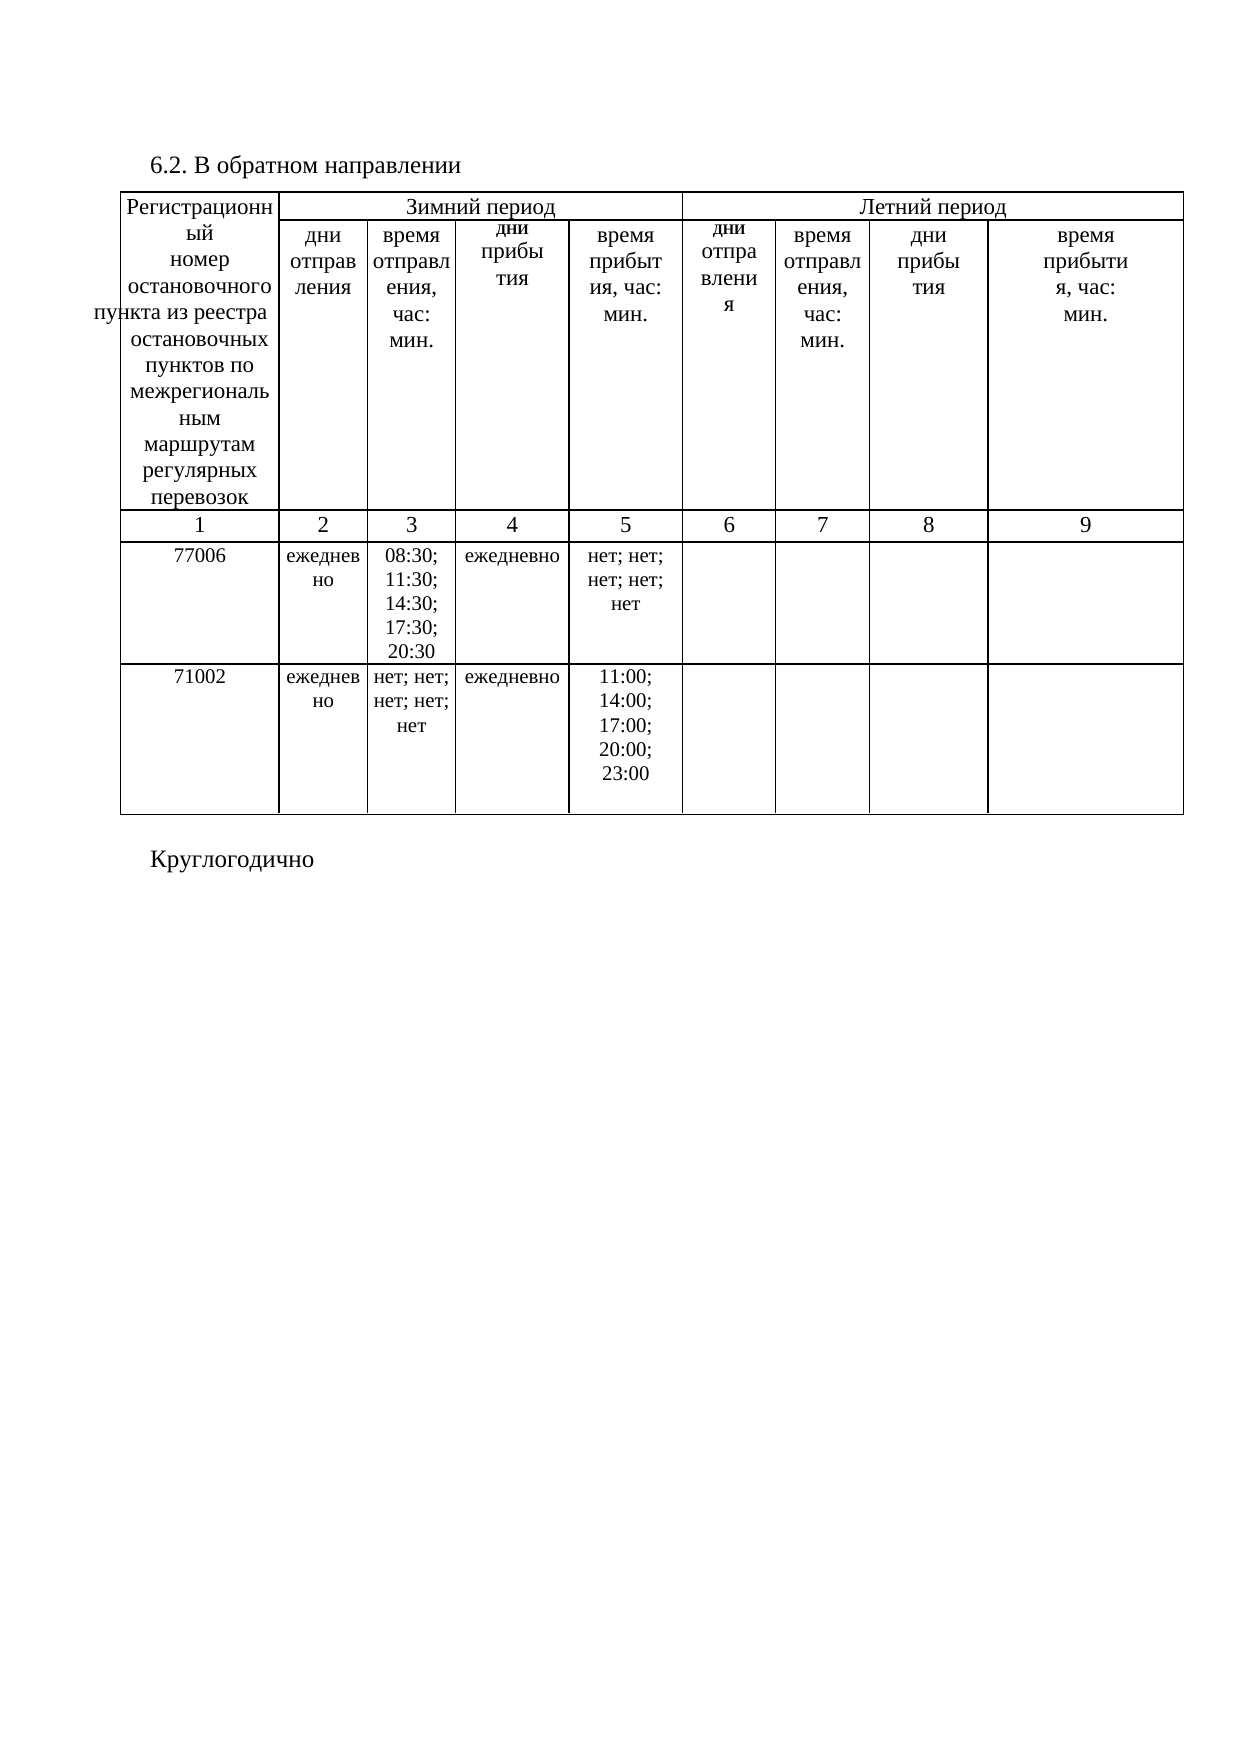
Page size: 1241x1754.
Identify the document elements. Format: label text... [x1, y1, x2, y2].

table_header Летний период [683, 193, 1183, 219]
table_cell 2 [280, 511, 367, 541]
table_cell [683, 665, 775, 813]
table_cell ежедневно [456, 665, 568, 813]
table_cell 3 [368, 511, 455, 541]
table_cell время прибыти я, час: мин. [989, 221, 1183, 509]
table_cell дни отправ ления [280, 221, 367, 509]
table_cell [870, 665, 987, 813]
table_cell 1 [121, 511, 278, 541]
table_cell 6 [683, 511, 775, 541]
table_cell 71002 [121, 665, 278, 813]
table_cell нет; нет; нет; нет; нет [368, 665, 455, 813]
table_cell 7 [776, 511, 869, 541]
text 6.2. В обратном направлении [150, 150, 1090, 179]
table_header Регистрационный номер остановочного пункта из реестра остановочных пунктов по межрегиональным маршрутам регулярных перевозок [121, 193, 278, 509]
table_cell 9 [989, 511, 1183, 541]
table_cell ежедневно [280, 665, 367, 813]
table_cell время отправл ения, час: мин. [368, 221, 455, 509]
table_cell дни прибы тия [870, 221, 987, 509]
table_cell ДНИ прибы тия [456, 221, 568, 509]
table_cell ДНИ отпра влени я [683, 221, 775, 509]
table_cell 4 [456, 511, 568, 541]
table_cell 08:30; 11:30; 14:30; 17:30; 20:30 [368, 543, 455, 663]
table_cell [683, 543, 775, 663]
table_cell [989, 665, 1183, 813]
table_cell [776, 665, 869, 813]
text Круглогодично [150, 844, 1090, 872]
table_cell 77006 [121, 543, 278, 663]
table_cell ежедневно [280, 543, 367, 663]
table_cell время прибыт ия, час: мин. [570, 221, 682, 509]
table_cell ежедневно [456, 543, 568, 663]
table_cell 8 [870, 511, 987, 541]
table_cell время отправл ения, час: мин. [776, 221, 869, 509]
table_cell 5 [570, 511, 682, 541]
table_header Зимний период [280, 193, 682, 219]
table_cell [989, 543, 1183, 663]
table_cell 11:00; 14:00; 17:00; 20:00; 23:00 [570, 665, 682, 813]
table_cell [870, 543, 987, 663]
table_cell нет; нет; нет; нет; нет [570, 543, 682, 663]
table_cell [776, 543, 869, 663]
